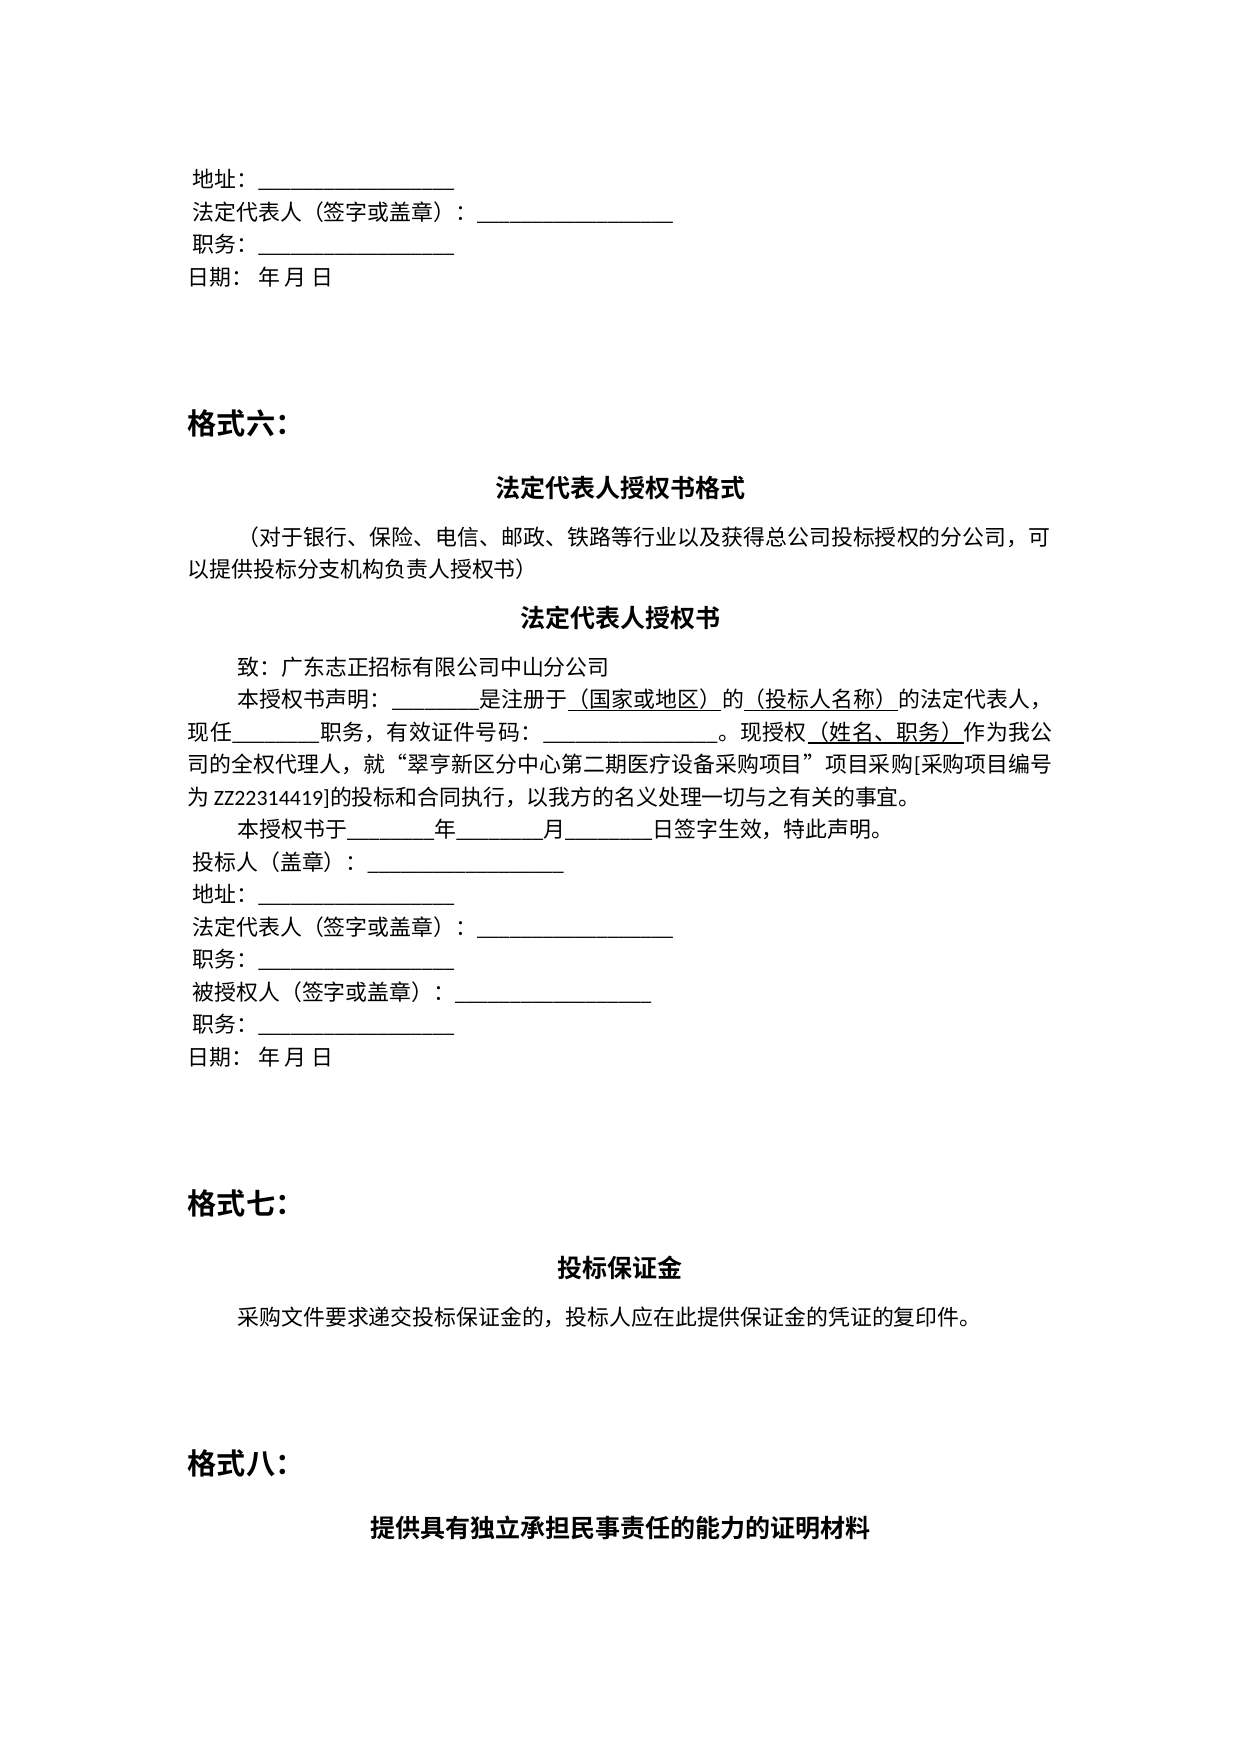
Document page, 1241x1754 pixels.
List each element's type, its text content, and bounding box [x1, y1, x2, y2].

text 法定代表人（签字或盖章）：__________________ [187, 909, 1053, 942]
text 格式八： [187, 1429, 1053, 1494]
text 法定代表人授权书 [187, 584, 1053, 649]
text 地址：__________________ [187, 162, 1053, 194]
text 投标保证金 [187, 1234, 1053, 1299]
text 日期： 年 月 日 [187, 1039, 1053, 1072]
text 职务：__________________ [187, 1007, 1053, 1039]
text 法定代表人（签字或盖章）：__________________ [187, 194, 1053, 227]
text 致：广东志正招标有限公司中山分公司 [187, 649, 1053, 682]
text 提供具有独立承担民事责任的能力的证明材料 [187, 1494, 1053, 1559]
text 职务：__________________ [187, 227, 1053, 259]
text 被授权人（签字或盖章）：__________________ [187, 974, 1053, 1007]
text 地址：__________________ [187, 877, 1053, 909]
text 本授权书于________年________月________日签字生效，特此声明。 [187, 812, 1053, 844]
text 采购文件要求递交投标保证金的，投标人应在此提供保证金的凭证的复印件。 [187, 1299, 1053, 1332]
text 法定代表人授权书格式 [187, 454, 1053, 519]
text 格式六： [187, 389, 1053, 454]
text （对于银行、保险、电信、邮政、铁路等行业以及获得总公司投标授权的分公司，可以提供投标分支机构负责人授权书） [187, 519, 1053, 584]
text 本授权书声明：________是注册于（国家或地区）的（投标人名称）的法定代表人，现任________职务，有效证件号码：________________。现授权（姓名、职务）作为我公司的全权代理人，就“翠亨新区分中心第二期医疗设备采购项目”项目采购[采购项目编号为ZZ22314419]的投标和合同执行，以我方的名义处理一切与之有关的事宜。 [187, 682, 1053, 812]
text 格式七： [187, 1169, 1053, 1234]
text 投标人（盖章）：__________________ [187, 844, 1053, 877]
text 职务：__________________ [187, 942, 1053, 974]
text 日期： 年 月 日 [187, 259, 1053, 292]
